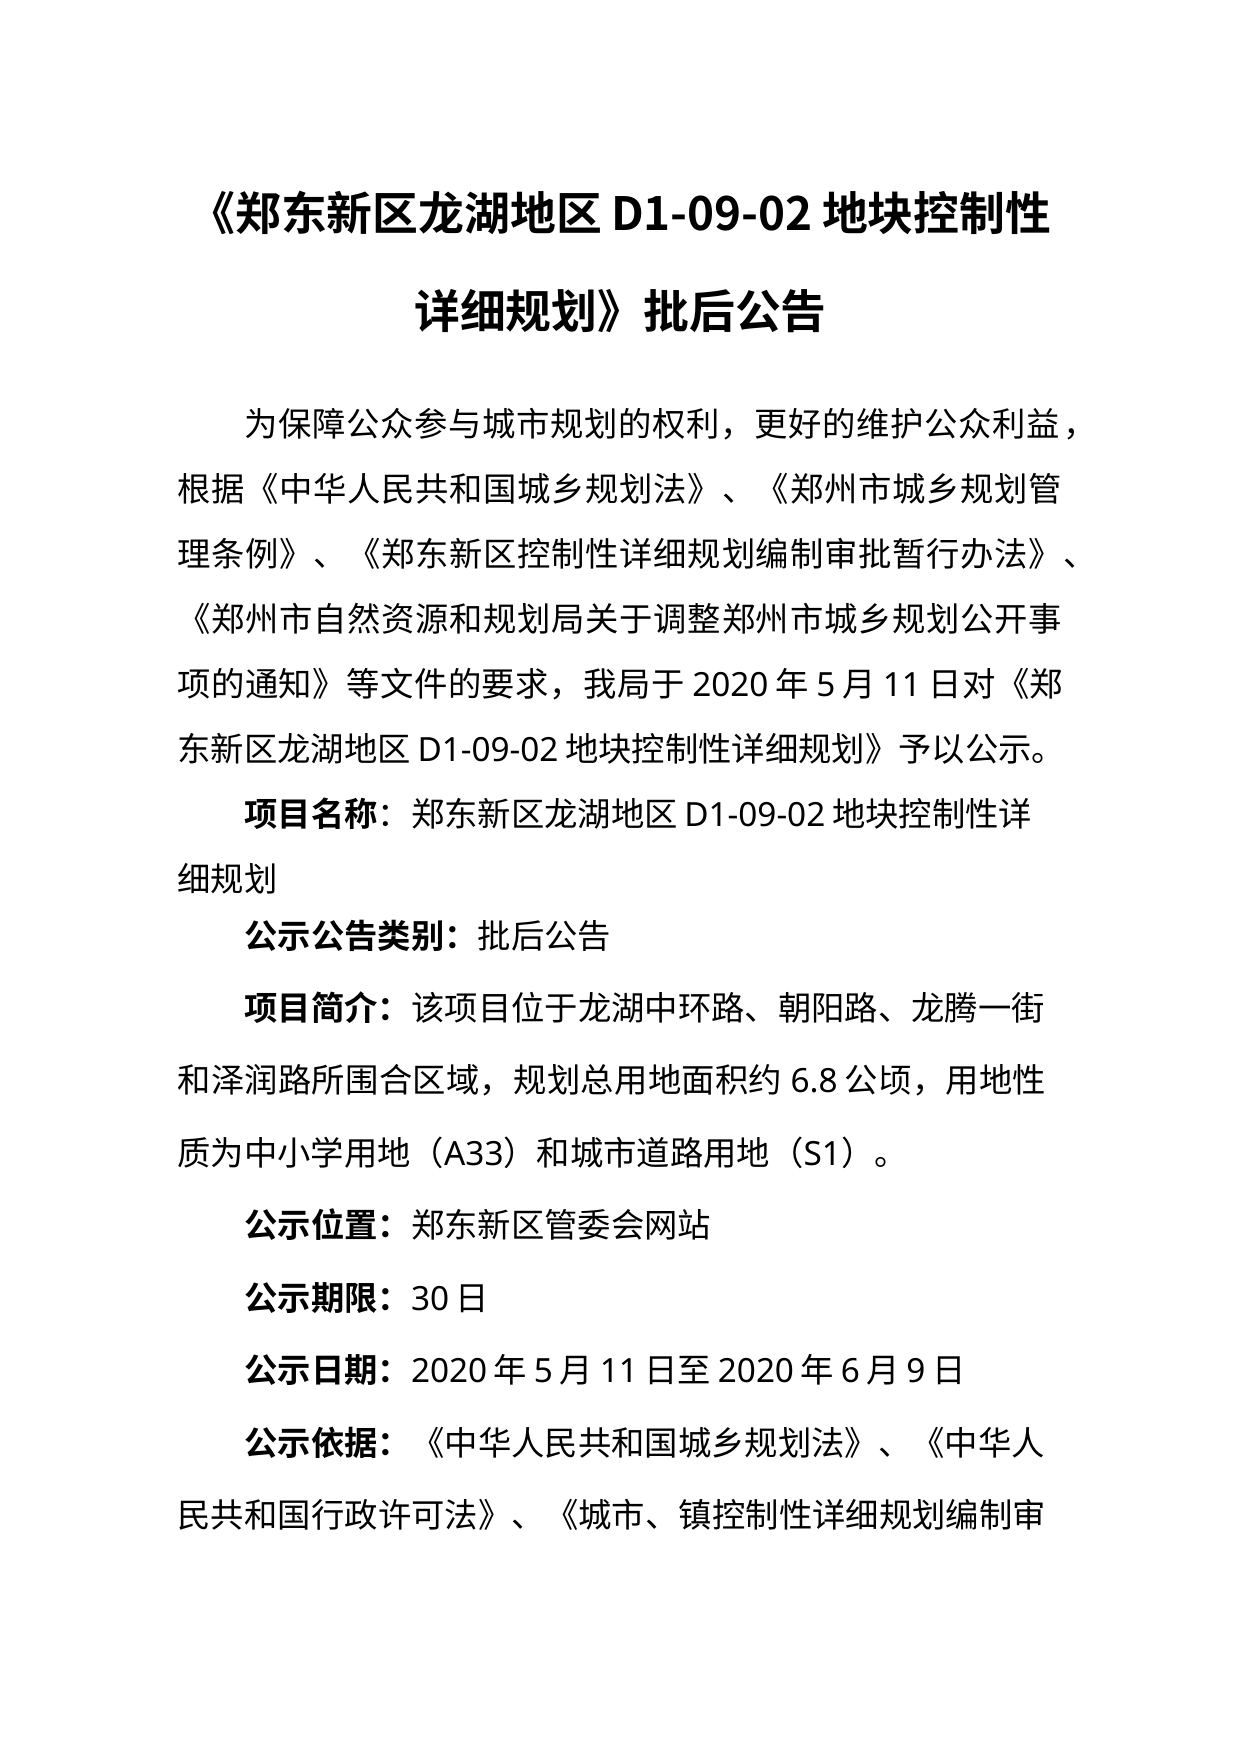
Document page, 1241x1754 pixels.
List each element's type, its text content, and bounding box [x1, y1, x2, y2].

text 公示期限：30日 [177, 1271, 1046, 1320]
text 公示位置：郑东新区管委会网站 [177, 1199, 1046, 1247]
text 项目简介：该项目位于龙湖中环路、朝阳路、龙腾一街和泽润路所围合区域，规划总用地面积约6.8公顷，用地性质为中小学用地（A33）和城市道路用地（S1）。 [177, 982, 1046, 1175]
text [177, 1417, 1046, 1537]
text 为保障公众参与城市规划的权利，更好的维护公众利益，根据《中华人民共和国城乡规划法》、《郑州市城乡规划管理条例》、《郑东新区控制性详细规划编制审批暂行办法》、《郑州市自然资源和规划局关于调整郑州市城乡规划公开事项的通知》等文件的要求，我局于2020年5月11日对《郑东新区龙湖地区D1-09-02地块控制性详细规划》予以公示。 [177, 389, 1063, 779]
text 项目名称：郑东新区龙湖地区D1-09-02地块控制性详细规划 [177, 779, 1063, 909]
text 《郑东新区龙湖地区D1-09-02地块控制性详细规划》批后公告 [177, 162, 1063, 357]
text 公示日期：2020年5月11日至2020年6月9日 [177, 1344, 1046, 1392]
text 公示公告类别：批后公告 [177, 909, 1046, 958]
